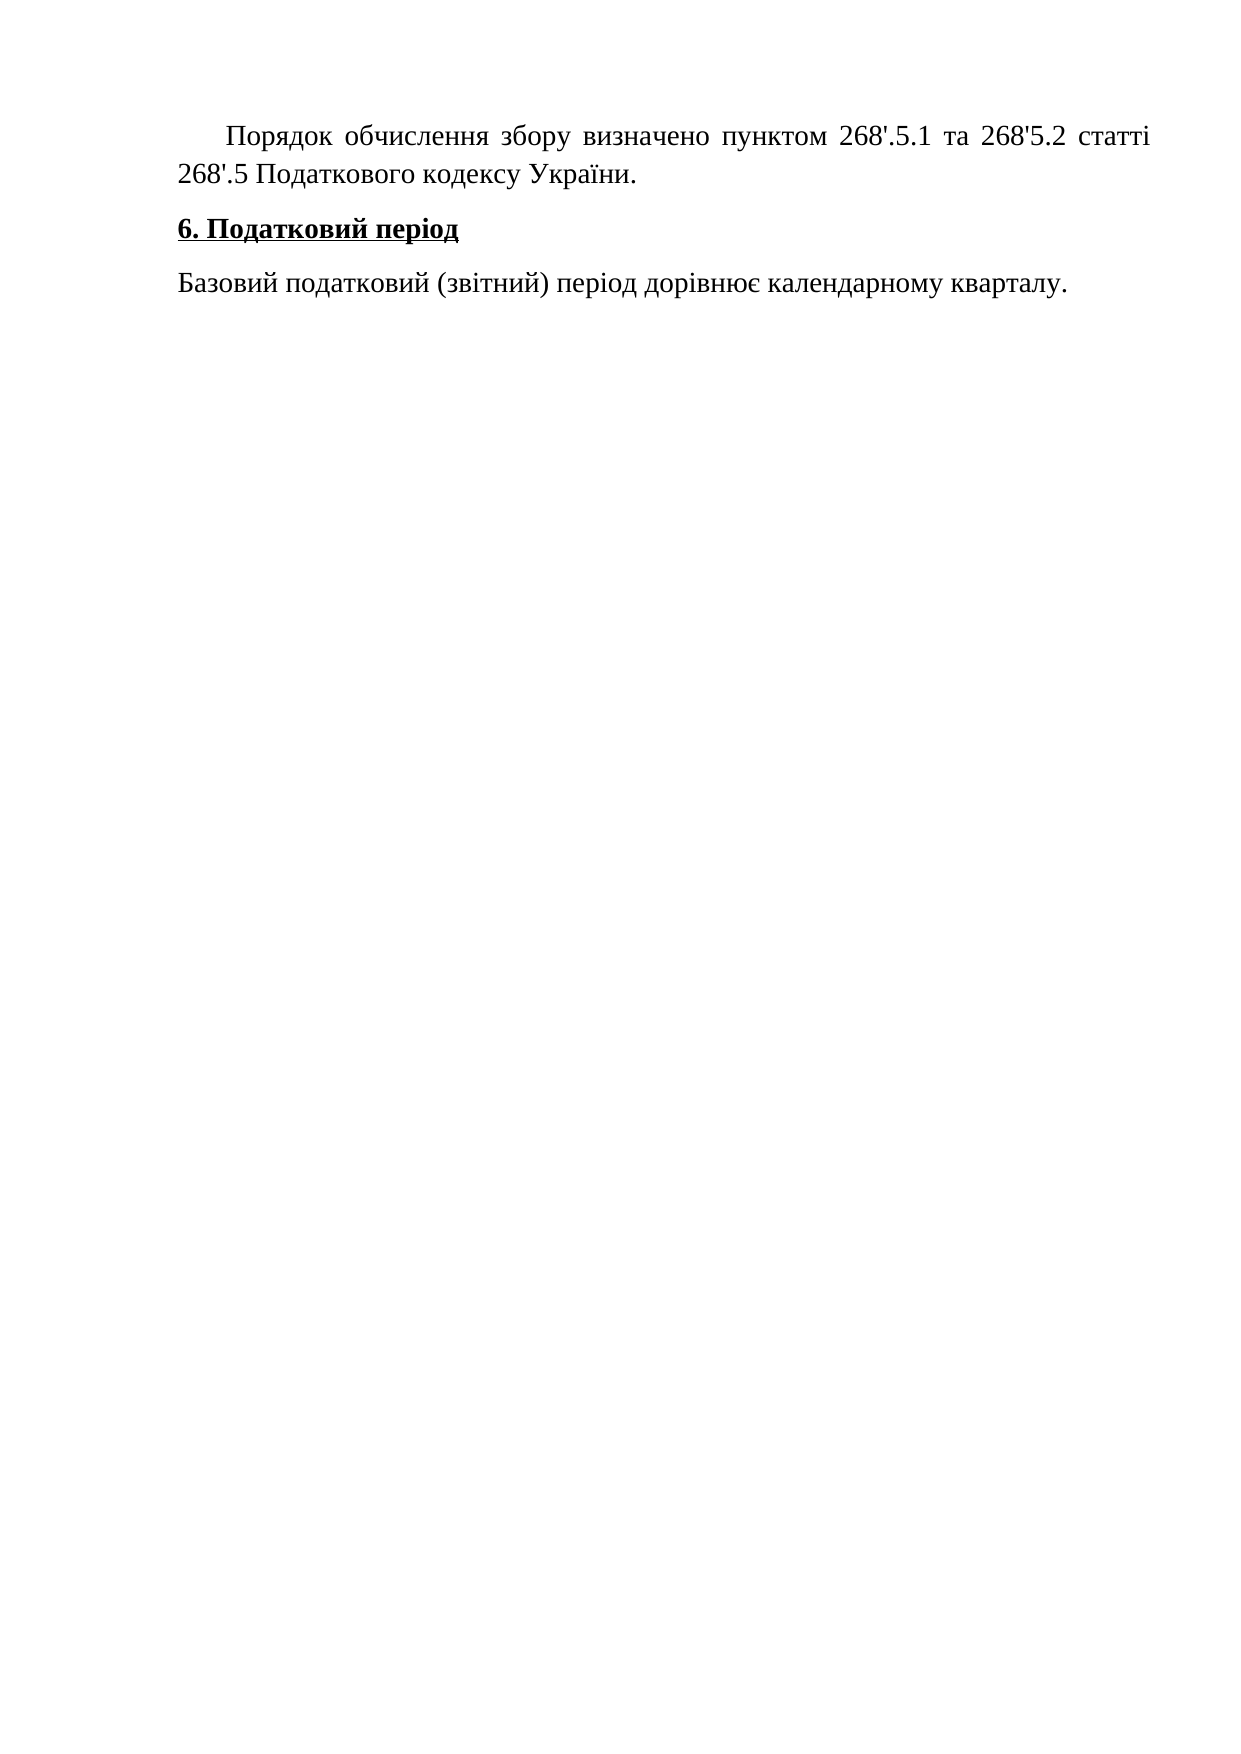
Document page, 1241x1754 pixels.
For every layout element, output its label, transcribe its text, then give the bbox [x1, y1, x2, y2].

text 6. Податковий період [177, 211, 1152, 244]
text Порядок обчислення збору визначено пунктом 268'.5.1 та 268'5.2 статті 268'.5 Податкового кодексу України. [177, 118, 1152, 190]
text Базовий податковий (звітний) період дорівнює календарному кварталу. [177, 265, 1152, 298]
